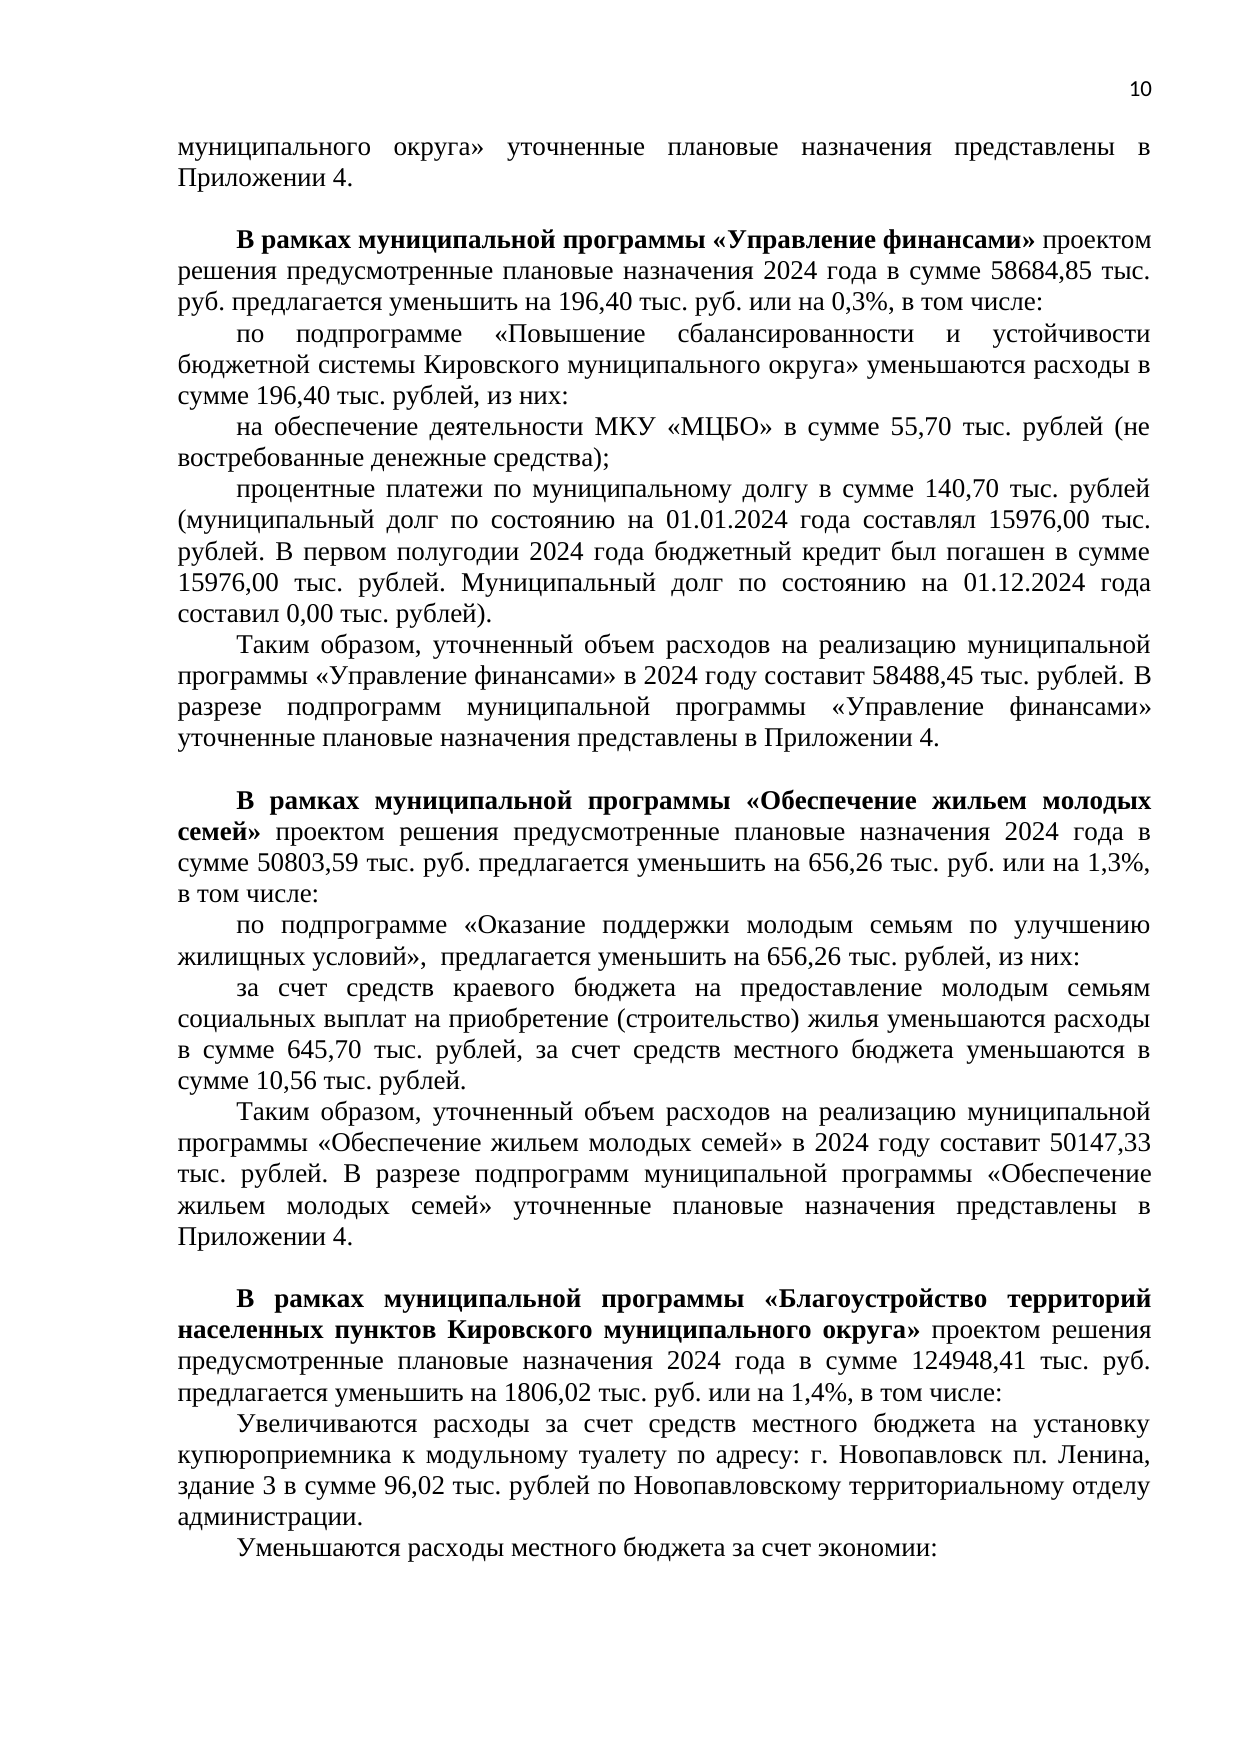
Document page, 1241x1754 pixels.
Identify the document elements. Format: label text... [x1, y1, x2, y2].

text Уменьшаются расходы местного бюджета за счет экономии: [177, 1531, 1152, 1562]
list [177, 130, 1152, 192]
list за счет средств краевого бюджета на предоставление молодым семьям социальных выплат на приобретение (строительство) жилья уменьшаются расходы в сумме 645,70 тыс. рублей, за счет средств местного бюджета уменьшаются в сумме 10,56 тыс. рублей. [177, 971, 1152, 1095]
list процентные платежи по муниципальному долгу в сумме 140,70 тыс. рублей (муниципальный долг по состоянию на 01.01.2024 года составлял 15976,00 тыс. рублей. В первом полугодии 2024 года бюджетный кредит был погашен в сумме 15976,00 тыс. рублей. Муниципальный долг по состоянию на 01.12.2024 года составил 0,00 тыс. рублей). [177, 472, 1152, 628]
text Увеличиваются расходы за счет средств местного бюджета на установку купюроприемника к модульному туалету по адресу: г. Новопавловск пл. Ленина, здание 3 в сумме 96,02 тыс. рублей по Новопавловскому территориальному отделу администрации. [177, 1407, 1152, 1531]
list по подпрограмме «Повышение сбалансированности и устойчивости бюджетной системы Кировского муниципального округа» уменьшаются расходы в сумме 196,40 тыс. рублей, из них: [177, 317, 1152, 410]
text В рамках муниципальной программы «Обеспечение жильем молодых семей» проектом решения предусмотренные плановые назначения 2024 года в сумме 50803,59 тыс. руб. предлагается уменьшить на 656,26 тыс. руб. или на 1,3%, в том числе: [177, 784, 1152, 908]
list по подпрограмме «Оказание поддержки молодым семьям по улучшению жилищных условий», предлагается уменьшить на 656,26 тыс. рублей, из них: [177, 908, 1152, 971]
list на обеспечение деятельности МКУ «МЦБО» в сумме 55,70 тыс. рублей (не востребованные денежные средства); [177, 410, 1152, 472]
text В рамках муниципальной программы «Управление финансами» проектом решения предусмотренные плановые назначения 2024 года в сумме 58684,85 тыс. руб. предлагается уменьшить на 196,40 тыс. руб. или на 0,3%, в том числе: [177, 223, 1152, 317]
list Таким образом, уточненный объем расходов на реализацию муниципальной программы «Обеспечение жильем молодых семей» в 2024 году составит 50147,33 тыс. рублей. В разрезе подпрограмм муниципальной программы «Обеспечение жильем молодых семей» уточненные плановые назначения представлены в Приложении 4. [177, 1095, 1152, 1251]
list Таким образом, уточненный объем расходов на реализацию муниципальной программы «Управление финансами» в 2024 году составит 58488,45 тыс. рублей. В разрезе подпрограмм муниципальной программы «Управление финансами» уточненные плановые назначения представлены в Приложении 4. [177, 628, 1152, 753]
text В рамках муниципальной программы «Благоустройство территорий населенных пунктов Кировского муниципального округа» проектом решения предусмотренные плановые назначения 2024 года в сумме 124948,41 тыс. руб. предлагается уменьшить на 1806,02 тыс. руб. или на 1,4%, в том числе: [177, 1282, 1152, 1407]
